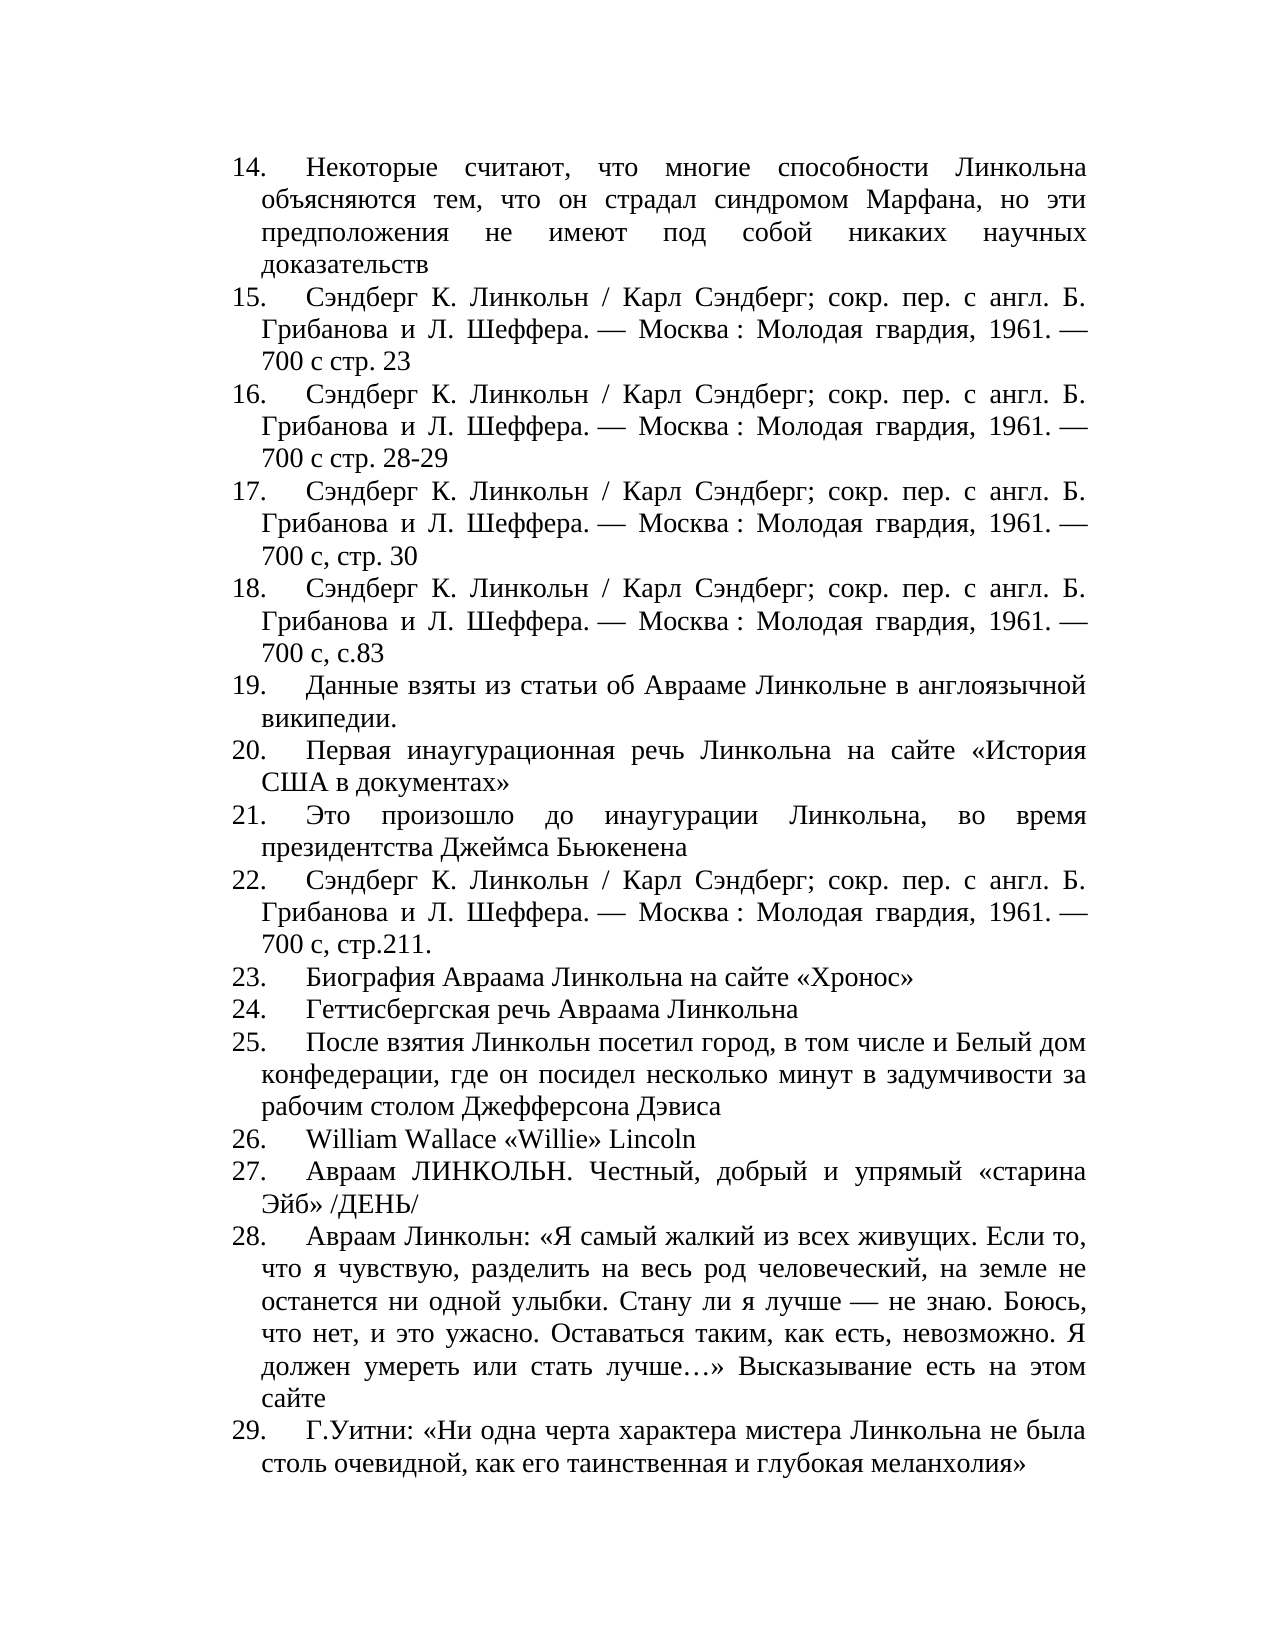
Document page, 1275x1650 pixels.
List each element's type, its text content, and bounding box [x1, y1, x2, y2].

list Сэндберг К. Линкольн / Карл Сэндберг; сокр. пер. с англ. Б. Грибанова и Л. Шеффера. — Москва : Молодая гвардия, 1961. — 700 с, стр.211. [232, 863, 1087, 960]
list Первая инаугурационная речь Линкольна на сайте «История США в документах» [232, 733, 1087, 798]
list После взятия Линкольн посетил город, в том числе и Белый дом конфедерации, где он посидел несколько минут в задумчивости за рабочим столом Джефферсона Дэвиса [232, 1025, 1087, 1122]
list Г.Уитни: «Ни одна черта характера мистера Линкольна не была столь очевидной, как его таинственная и глубокая меланхолия» [232, 1413, 1087, 1478]
list Это произошло до инаугурации Линкольна, во время президентства Джеймса Бьюкенена [232, 798, 1087, 863]
list Биография Авраама Линкольна на сайте «Хронос» [232, 960, 1087, 992]
list Сэндберг К. Линкольн / Карл Сэндберг; сокр. пер. с англ. Б. Грибанова и Л. Шеффера. — Москва : Молодая гвардия, 1961. — 700 с стр. 23 [232, 279, 1087, 377]
list Сэндберг К. Линкольн / Карл Сэндберг; сокр. пер. с англ. Б. Грибанова и Л. Шеффера. — Москва : Молодая гвардия, 1961. — 700 с стр. 28-29 [232, 377, 1087, 474]
list William Wallace «Willie» Lincoln [232, 1122, 1087, 1154]
list Авраам ЛИНКОЛЬН. Честный, добрый и упрямый «старина Эйб» /ДЕНЬ/ [232, 1154, 1087, 1219]
list Данные взяты из статьи об Аврааме Линкольне в англоязычной википедии. [232, 668, 1087, 733]
list Геттисбергская речь Авраама Линкольна [232, 992, 1087, 1025]
list Сэндберг К. Линкольн / Карл Сэндберг; сокр. пер. с англ. Б. Грибанова и Л. Шеффера. — Москва : Молодая гвардия, 1961. — 700 с, стр. 30 [232, 474, 1087, 571]
list Сэндберг К. Линкольн / Карл Сэндберг; сокр. пер. с англ. Б. Грибанова и Л. Шеффера. — Москва : Молодая гвардия, 1961. — 700 с, с.83 [232, 571, 1087, 668]
list Некоторые считают, что многие способности Линкольна объясняются тем, что он страдал синдромом Марфана, но эти предположения не имеют под собой никаких научных доказательств [232, 150, 1087, 279]
list Авраам Линкольн: «Я самый жалкий из всех живущих. Если то, что я чувствую, разделить на весь род человеческий, на земле не останется ни одной улыбки. Стану ли я лучше — не знаю. Боюсь, что нет, и это ужасно. Оставаться таким, как есть, невозможно. Я должен умереть или стать лучше…» Высказывание есть на этом сайте [232, 1219, 1087, 1413]
